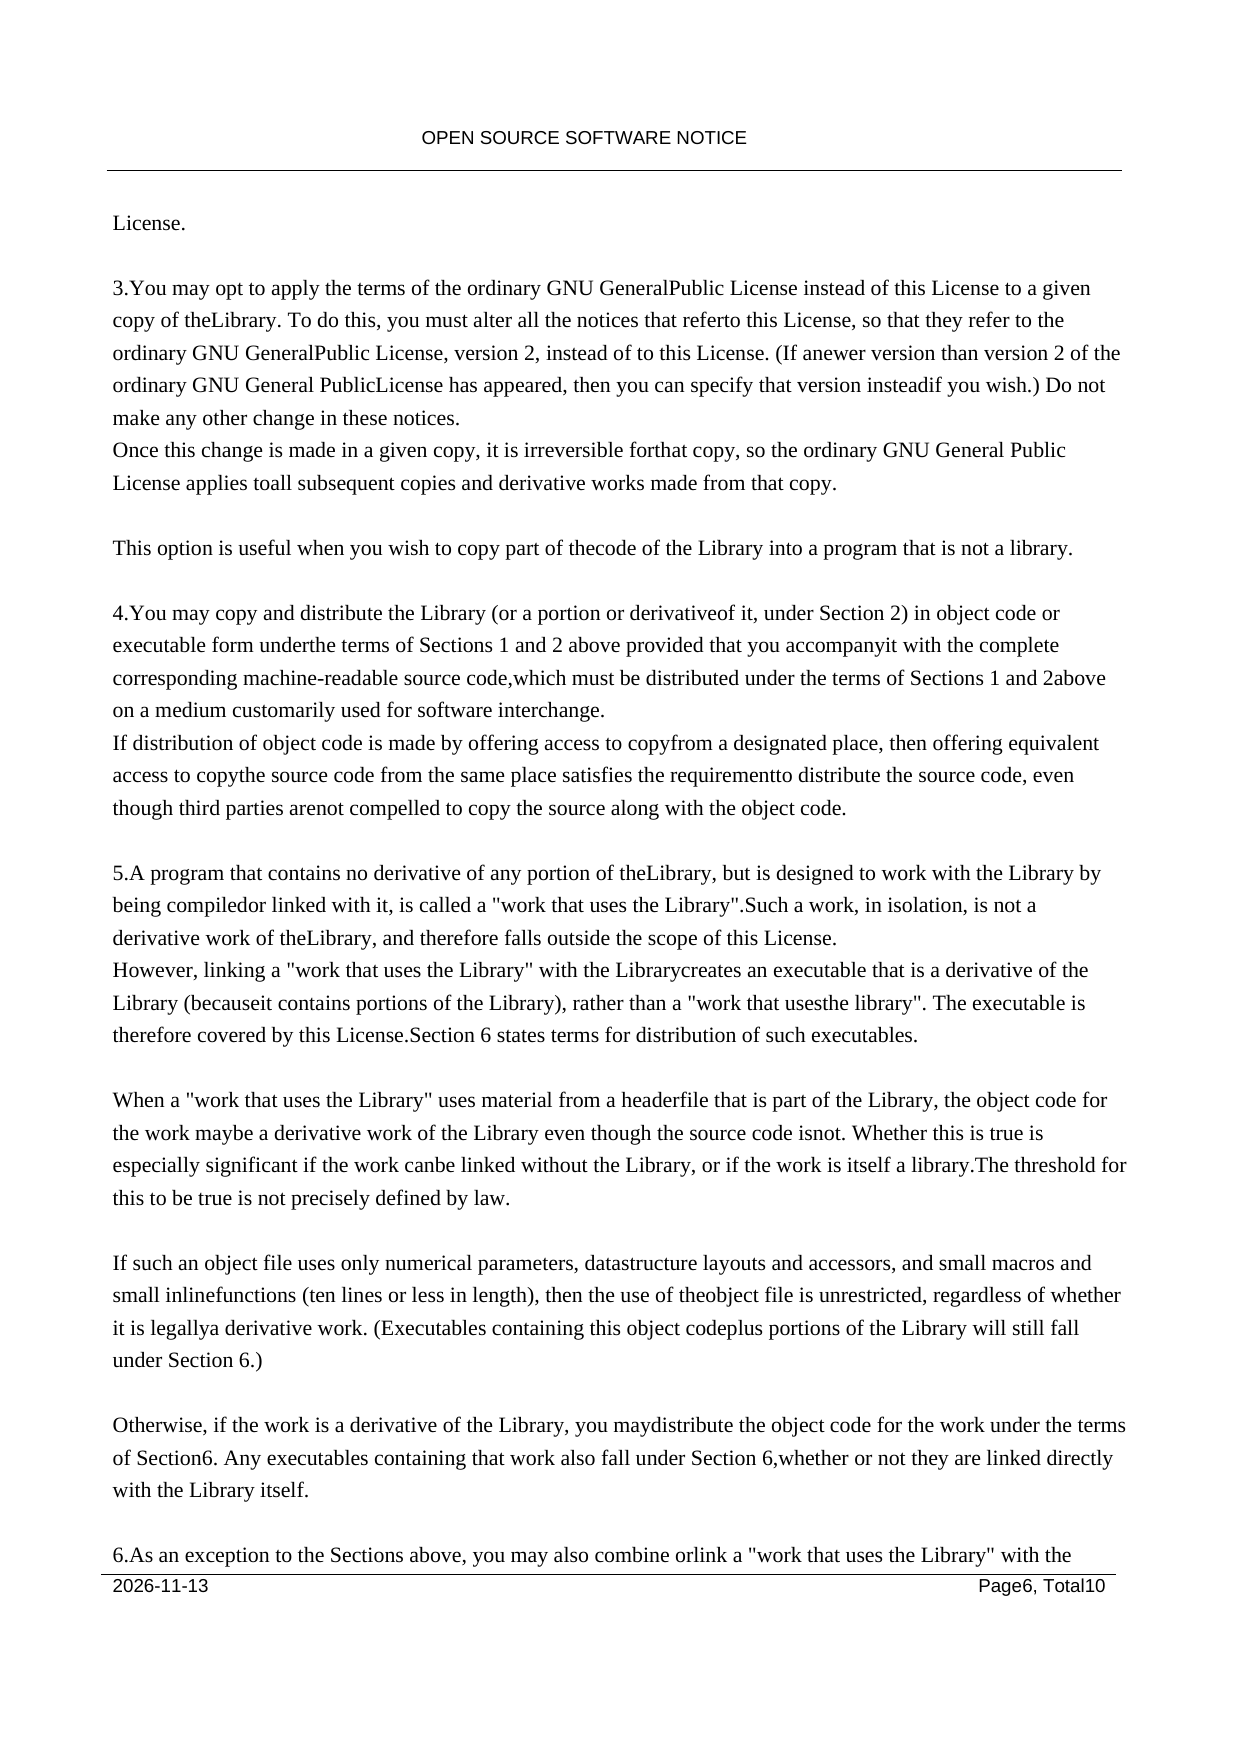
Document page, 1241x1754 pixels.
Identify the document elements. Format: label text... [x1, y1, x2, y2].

text If distribution of object code is made by offering access to copyfrom a designated place, then offering equivalent access to copythe source code from the same place satisfies the requirementto distribute the source code, even though third parties arenot compelled to copy the source along with the object code. [112, 726, 1128, 824]
text 5.A program that contains no derivative of any portion of theLibrary, but is designed to work with the Library by being compiledor linked with it, is called a "work that uses the Library".Such a work, in isolation, is not a derivative work of theLibrary, and therefore falls outside the scope of this License. [112, 856, 1128, 954]
text However, linking a "work that uses the Library" with the Librarycreates an executable that is a derivative of the Library (becauseit contains portions of the Library), rather than a "work that usesthe library". The executable is therefore covered by this License.Section 6 states terms for distribution of such executables. [112, 954, 1128, 1051]
text Once this change is made in a given copy, it is irreversible forthat copy, so the ordinary GNU General Public License applies toall subsequent copies and derivative works made from that copy. [112, 434, 1128, 499]
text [112, 1539, 1128, 1571]
text When a "work that uses the Library" uses material from a headerfile that is part of the Library, the object code for the work maybe a derivative work of the Library even though the source code isnot. Whether this is true is especially significant if the work canbe linked without the Library, or if the work is itself a library.The threshold for this to be true is not precisely defined by law. [112, 1084, 1128, 1214]
text 4.You may copy and distribute the Library (or a portion or derivativeof it, under Section 2) in object code or executable form underthe terms of Sections 1 and 2 above provided that you accompanyit with the complete corresponding machine-readable source code,which must be distributed under the terms of Sections 1 and 2above on a medium customarily used for software interchange. [112, 596, 1128, 726]
text 3.You may opt to apply the terms of the ordinary GNU GeneralPublic License instead of this License to a given copy of theLibrary. To do this, you must alter all the notices that referto this License, so that they refer to the ordinary GNU GeneralPublic License, version 2, instead of to this License. (If anewer version than version 2 of the ordinary GNU General PublicLicense has appeared, then you can specify that version insteadif you wish.) Do not make any other change in these notices. [112, 271, 1128, 434]
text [112, 206, 1128, 239]
text This option is useful when you wish to copy part of thecode of the Library into a program that is not a library. [112, 531, 1128, 564]
text Otherwise, if the work is a derivative of the Library, you maydistribute the object code for the work under the terms of Section6. Any executables containing that work also fall under Section 6,whether or not they are linked directly with the Library itself. [112, 1409, 1128, 1506]
text If such an object file uses only numerical parameters, datastructure layouts and accessors, and small macros and small inlinefunctions (ten lines or less in length), then the use of theobject file is unrestricted, regardless of whether it is legallya derivative work. (Executables containing this object codeplus portions of the Library will still fall under Section 6.) [112, 1246, 1128, 1376]
